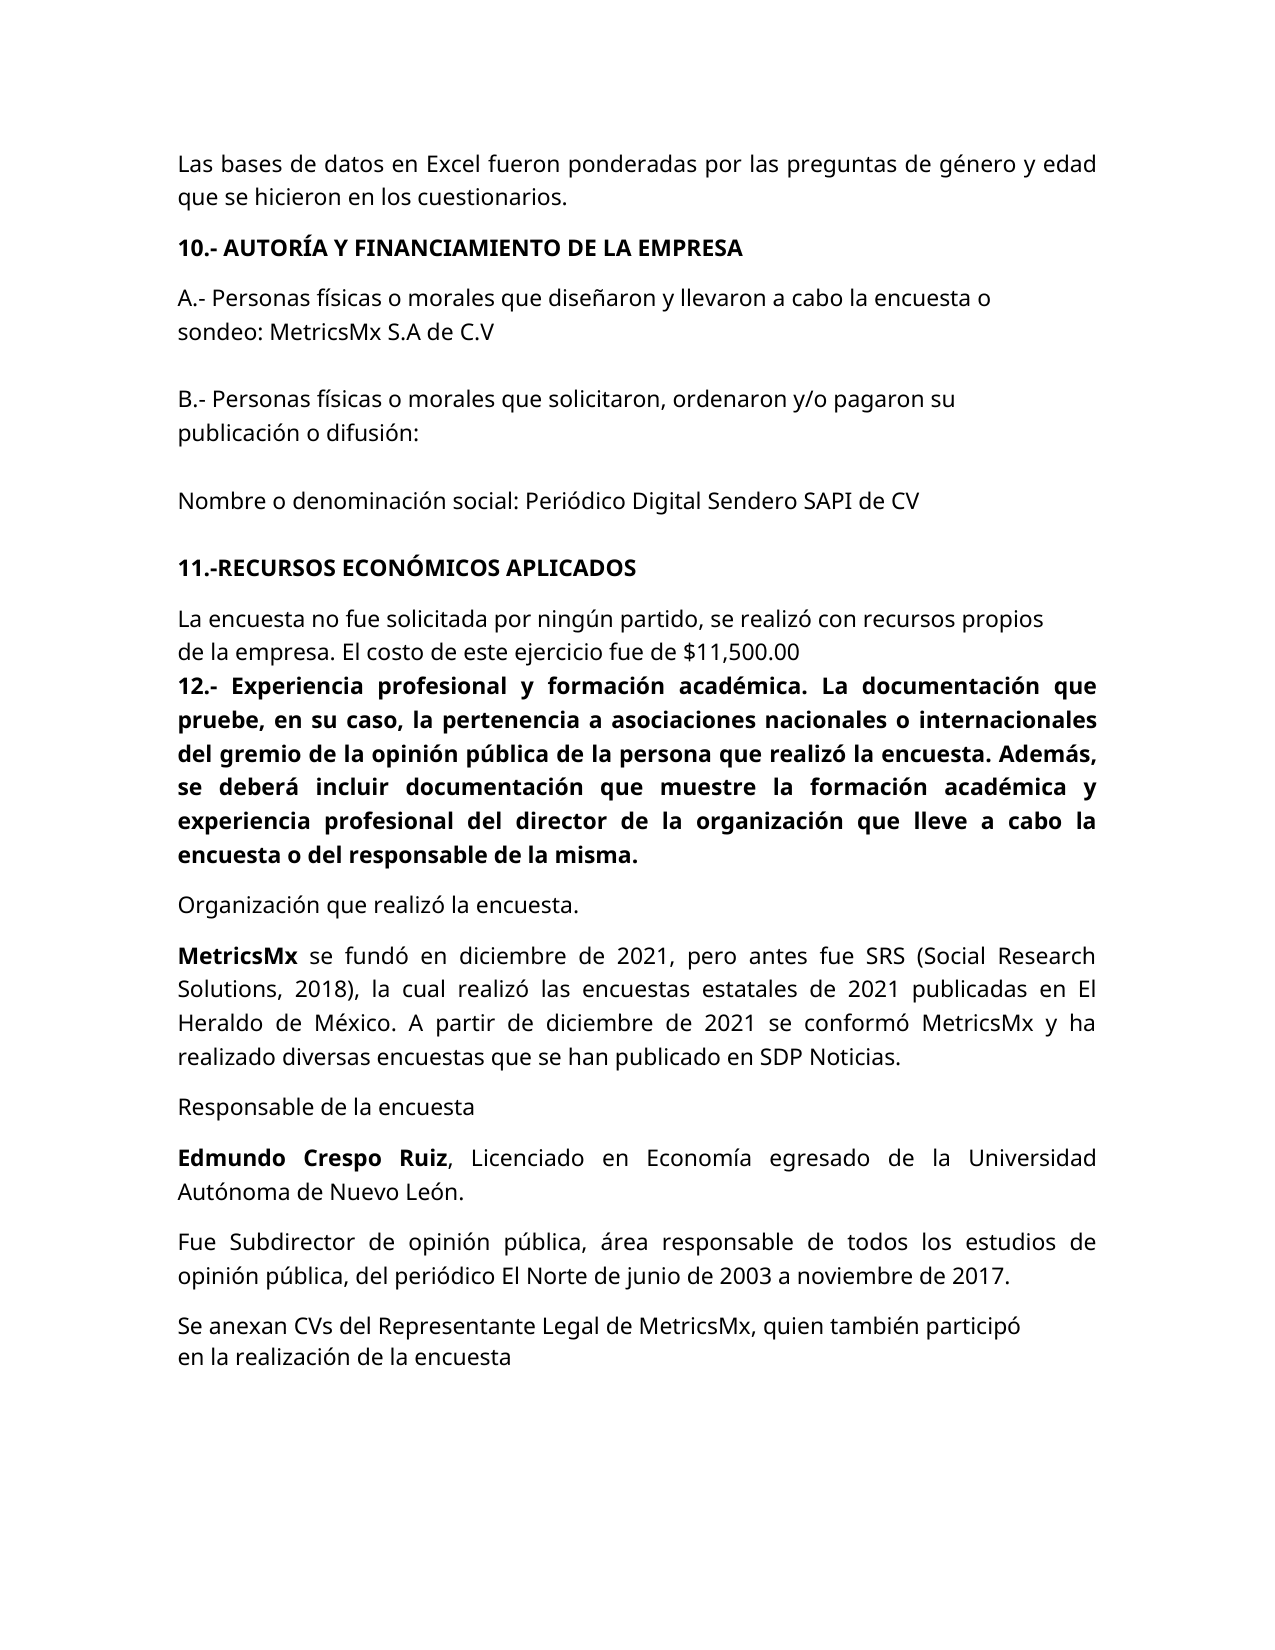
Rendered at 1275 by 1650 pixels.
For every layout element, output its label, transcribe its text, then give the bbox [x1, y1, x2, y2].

text sondeo: MetricsMx S.A de C.V [177, 316, 1098, 347]
text B.- Personas físicas o morales que solicitaron, ordenaron y/o pagaron su [177, 383, 1098, 415]
text en la realización de la encuesta [177, 1341, 1098, 1373]
text 12.- Experiencia profesional y formación académica. La documentación que pruebe, en su caso, la pertenencia a asociaciones nacionales o internacionales del gremio de la opinión pública de la persona que realizó la encuesta. Además, se deberá incluir documentación que muestre la formación académica y experiencia profesional del director de la organización que lleve a cabo la encuesta o del responsable de la misma. [177, 670, 1098, 870]
text de la empresa. El costo de este ejercicio fue de $11,500.00 [177, 636, 1098, 668]
text publicación o difusión: [177, 417, 1098, 448]
text 10.- AUTORÍA Y FINANCIAMIENTO DE LA EMPRESA [177, 232, 1098, 263]
text 11.-RECURSOS ECONÓMICOS APLICADOS [177, 552, 1098, 583]
text A.- Personas físicas o morales que diseñaron y llevaron a cabo la encuesta o [177, 282, 1098, 313]
text Organización que realizó la encuesta. [177, 889, 1098, 921]
text Las bases de datos en Excel fueron ponderadas por las preguntas de género y edad que se hicieron en los cuestionarios. [177, 148, 1098, 213]
text Fue Subdirector de opinión pública, área responsable de todos los estudios de opinión pública, del periódico El Norte de junio de 2003 a noviembre de 2017. [177, 1226, 1098, 1291]
text Responsable de la encuesta [177, 1091, 1098, 1123]
text La encuesta no fue solicitada por ningún partido, se realizó con recursos propios [177, 603, 1098, 634]
text Edmundo Crespo Ruiz, Licenciado en Economía egresado de la Universidad Autónoma de Nuevo León. [177, 1142, 1098, 1207]
text Se anexan CVs del Representante Legal de MetricsMx, quien también participó [177, 1310, 1098, 1341]
text MetricsMx se fundó en diciembre de 2021, pero antes fue SRS (Social Research Solutions, 2018), la cual realizó las encuestas estatales de 2021 publicadas en El Heraldo de México. A partir de diciembre de 2021 se conformó MetricsMx y ha realizado diversas encuestas que se han publicado en SDP Noticias. [177, 940, 1098, 1072]
text Nombre o denominación social: Periódico Digital Sendero SAPI de CV [177, 485, 1098, 516]
